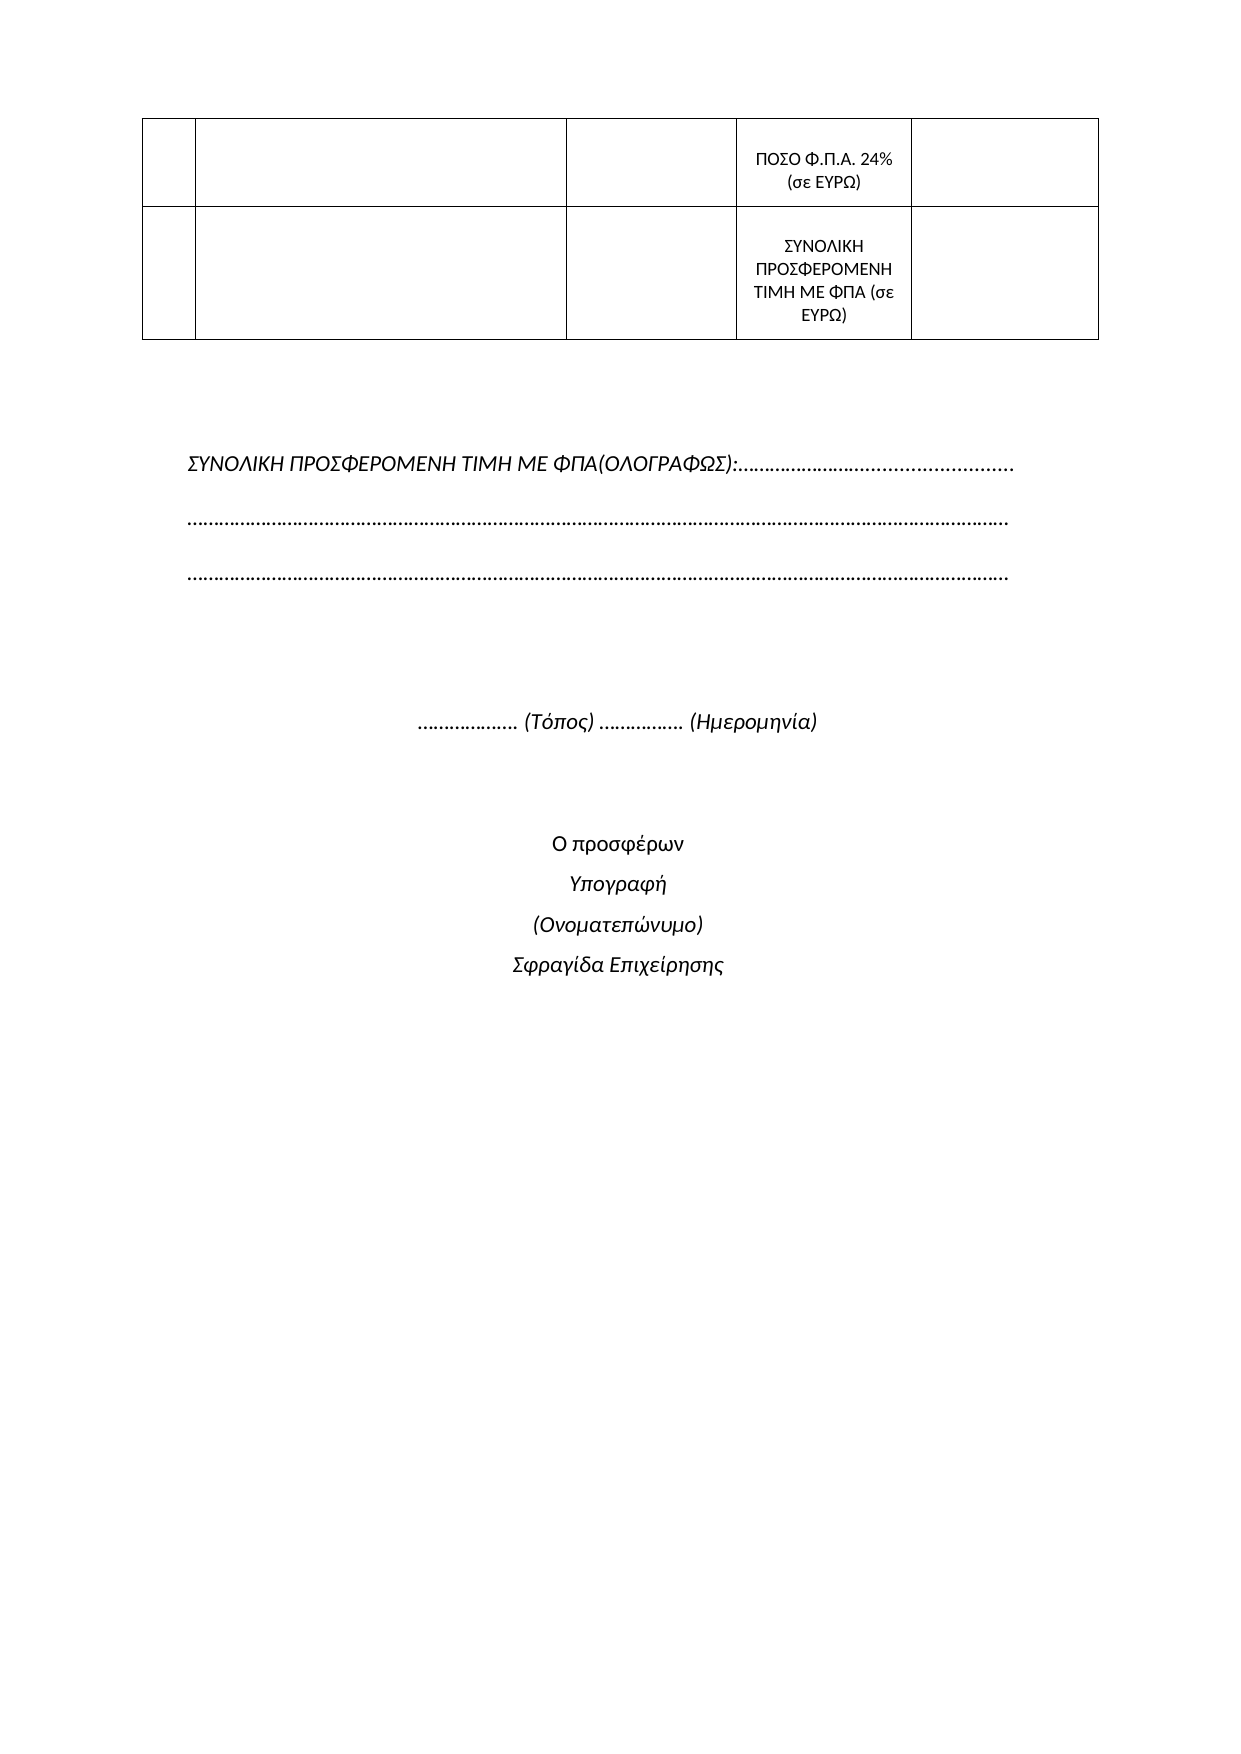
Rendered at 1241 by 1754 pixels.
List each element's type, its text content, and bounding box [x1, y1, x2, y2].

text ………………………………………………………………………………………………………………………………………… [187, 503, 1073, 531]
table_cell [912, 207, 1098, 339]
text (Ονοματεπώνυμο) [187, 910, 1048, 938]
text ………………. (Τόπος) ……………. (Ημερομηνία) [187, 707, 1048, 735]
table_cell [567, 119, 736, 206]
table_cell [196, 207, 566, 339]
text Ο προσφέρων [187, 829, 1048, 857]
table_cell ΣΥΝΟΛΙΚΗ ΠΡΟΣΦΕΡΟΜΕΝΗ ΤΙΜΗ ΜΕ ΦΠΑ (σε ΕΥΡΩ) [737, 207, 911, 339]
text ………………………………………………………………………………………………………………………………………… [187, 558, 1073, 586]
text Υπογραφή [187, 869, 1048, 897]
table_cell [143, 119, 195, 206]
text ΣΥΝΟΛΙΚΗ ΠΡΟΣΦΕΡΟΜΕΝΗ ΤΙΜΗ ΜΕ ΦΠΑ(ΟΛΟΓΡΑΦΩΣ):…………………….......................... [187, 449, 1019, 477]
table_cell [912, 119, 1098, 206]
table_cell [143, 207, 195, 339]
table_cell ΠΟΣΟ Φ.Π.Α. 24% (σε ΕΥΡΩ) [737, 119, 911, 206]
text Σφραγίδα Επιχείρησης [187, 950, 1048, 978]
table_cell [196, 119, 566, 206]
table_cell [567, 207, 736, 339]
